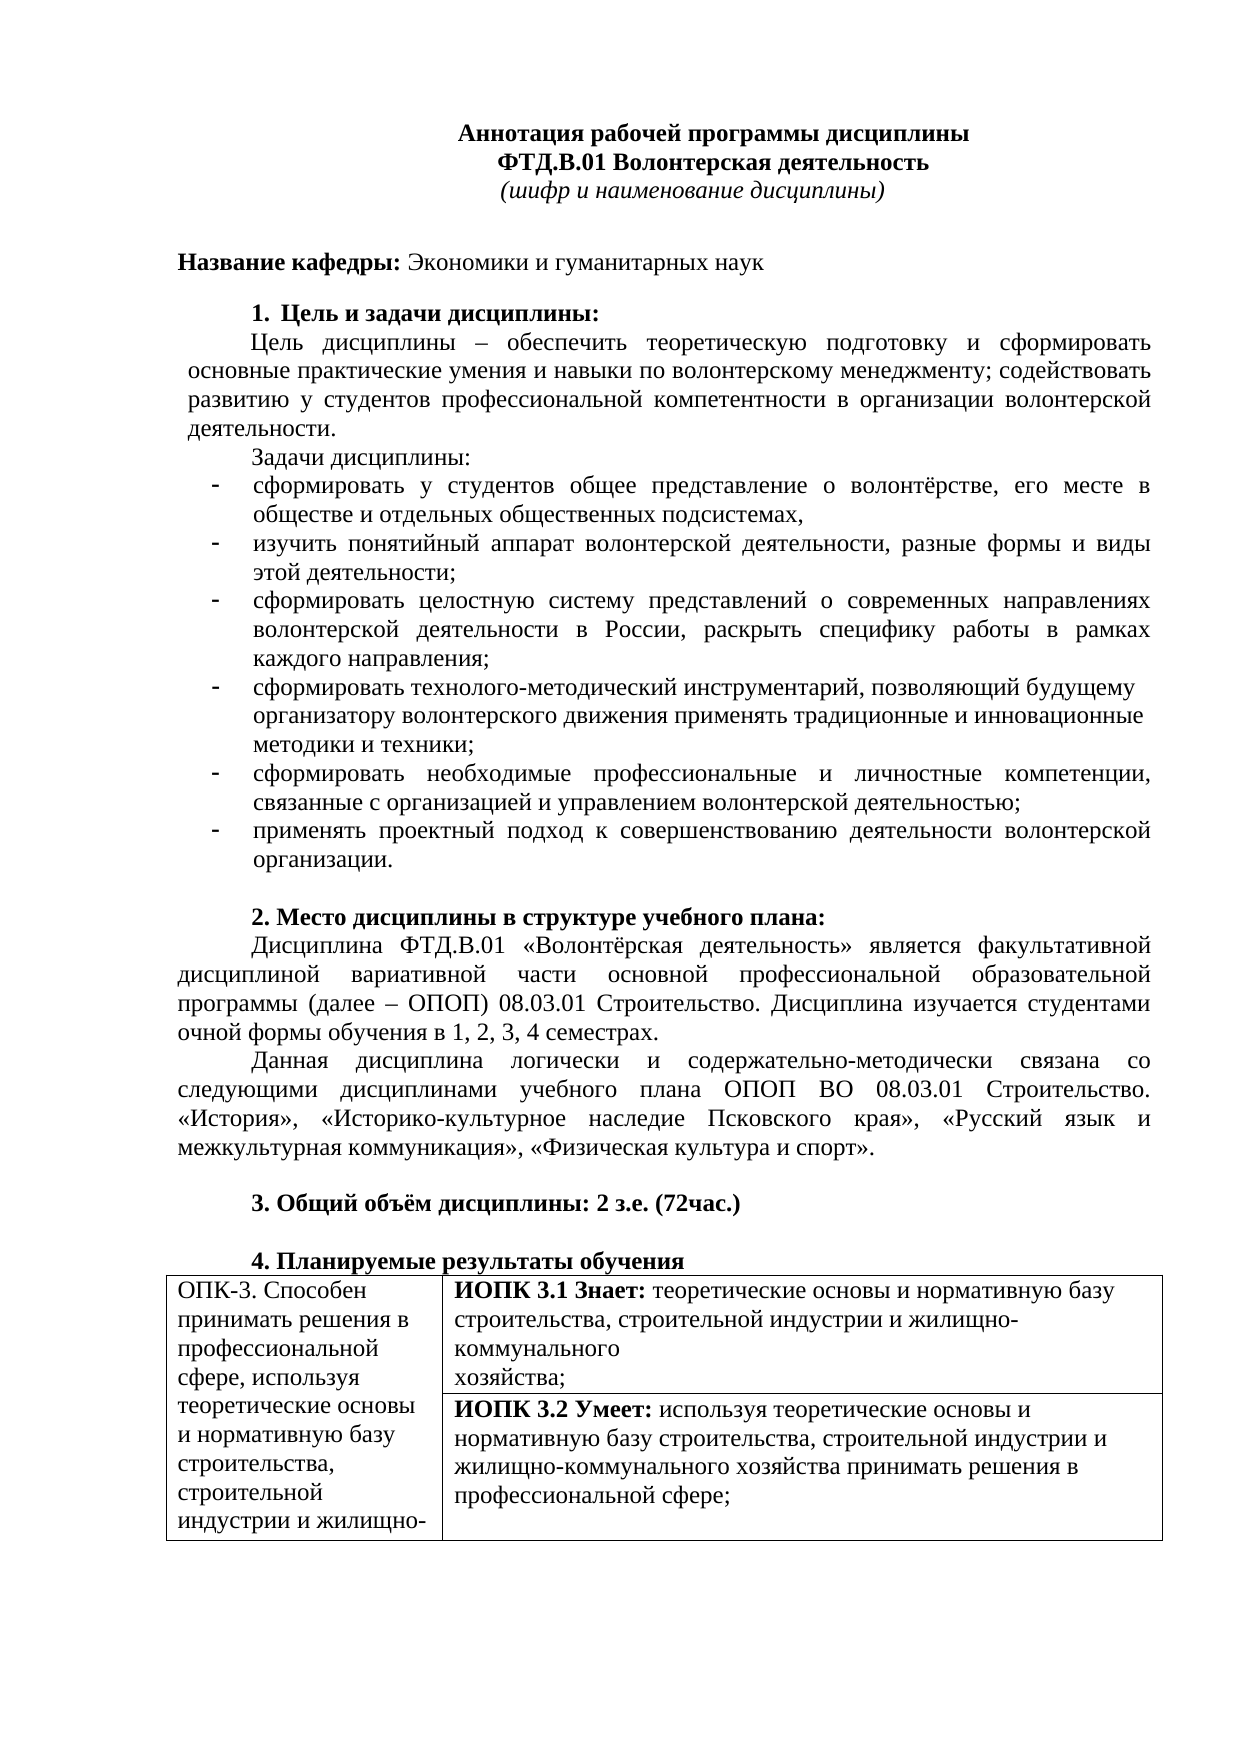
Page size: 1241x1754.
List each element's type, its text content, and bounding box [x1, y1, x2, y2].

text 4. Планируемые результаты обучения [177, 1246, 1152, 1274]
text (шифр и наименование дисциплины) [177, 176, 1152, 204]
list применять проектный подход к совершенствованию деятельности волонтерской организации. [215, 815, 1152, 873]
text ФТД.В.01 Волонтерская деятельность [310, 147, 1116, 176]
table_cell ИОПК 3.2 Умеет: используя теоретические основы и нормативную базу строительства, строительной индустрии и жилищно-коммунального хозяйства принимать решения в профессиональной сфере; [443, 1394, 1162, 1540]
list сформировать у студентов общее представление о волонтёрстве, его месте в обществе и отдельных общественных подсистемах, [215, 470, 1152, 528]
text Дисциплина ФТД.В.01 «Волонтёрская деятельность» является факультативной дисциплиной вариативной части основной профессиональной образовательной программы (далее – ОПОП) 08.03.01 Строительство. Дисциплина изучается студентами очной формы обучения в 1, 2, 3, 4 семестрах. [177, 930, 1152, 1045]
list сформировать технолого-методический инструментарий, позволяющий будущему организатору волонтерского движения применять традиционные и инновационные методики и техники; [216, 672, 1152, 758]
list сформировать необходимые профессиональные и личностные компетенции, связанные с организацией и управлением волонтерской деятельностью; [215, 758, 1152, 815]
text 2. Место дисциплины в структуре учебного плана: [177, 902, 1152, 930]
text 3. Общий объём дисциплины: 2 з.е. (72час.) [177, 1188, 1152, 1217]
table_header ИОПК 3.1 Знает: теоретические основы и нормативную базу строительства, строительной индустрии и жилищно-коммунального хозяйства; [443, 1276, 1162, 1393]
text Аннотация рабочей программы дисциплины [177, 118, 1240, 147]
list изучить понятийный аппарат волонтерской деятельности, разные формы и виды этой деятельности; [215, 528, 1152, 585]
text Название кафедры: Экономики и гуманитарных наук [177, 247, 1152, 276]
list Цель и задачи дисциплины: [177, 298, 1152, 327]
text Данная дисциплина логически и содержательно-методически связана со следующими дисциплинами учебного плана ОПОП ВО 08.03.01 Строительство. «История», «Историко-культурное наследие Псковского края», «Русский язык и межкультурная коммуникация», «Физическая культура и спорт». [177, 1045, 1152, 1160]
table_header ОПК-3. Способен принимать решения в профессиональной сфере, используя теоретические основы и нормативную базу строительства, строительной индустрии и жилищно-коммунального хозяйства [167, 1276, 442, 1540]
text Цель дисциплины – обеспечить теоретическую подготовку и сформировать основные практические умения и навыки по волонтерскому менеджменту; содействовать развитию у студентов профессиональной компетентности в организации волонтерской деятельности. [188, 327, 1152, 442]
text Задачи дисциплины: [177, 442, 1152, 470]
list сформировать целостную систему представлений о современных направлениях волонтерской деятельности в России, раскрыть специфику работы в рамках каждого направления; [215, 585, 1152, 672]
